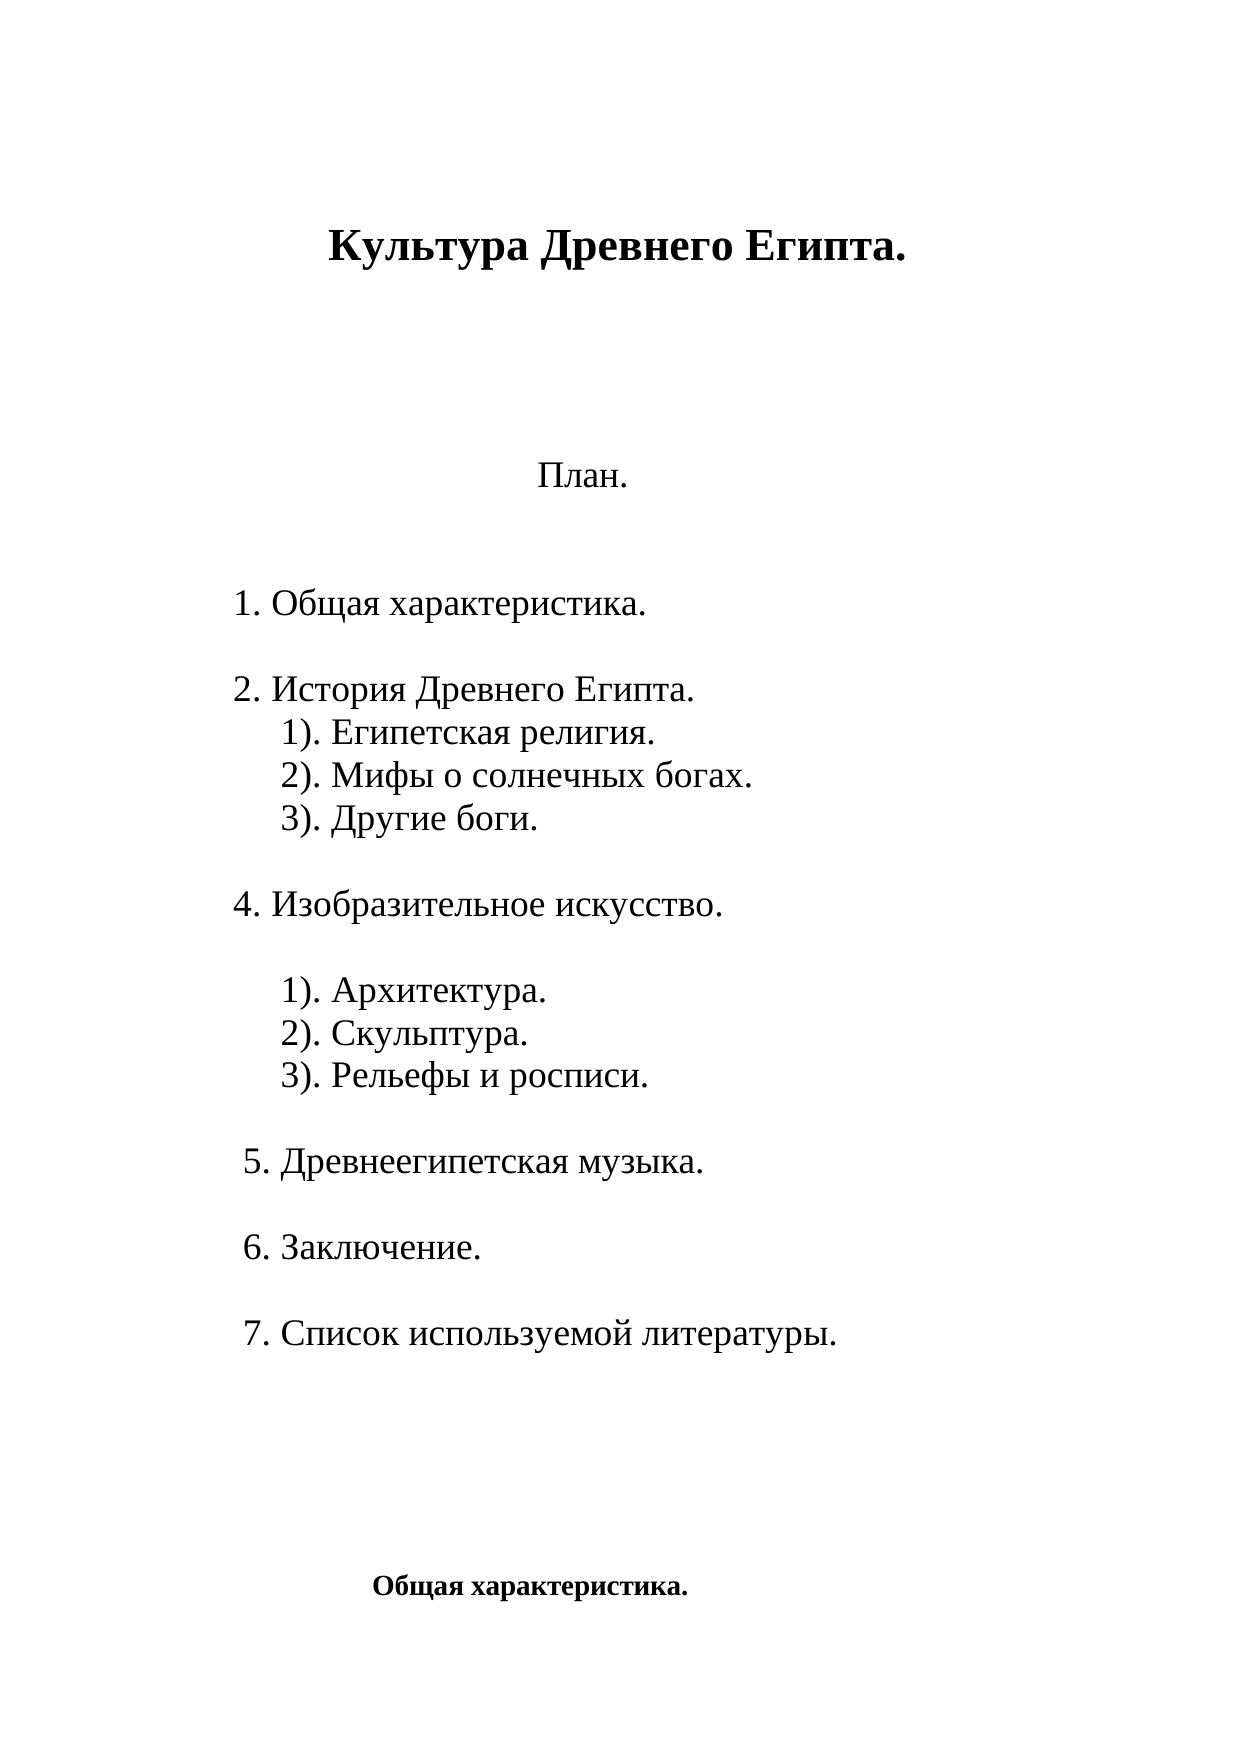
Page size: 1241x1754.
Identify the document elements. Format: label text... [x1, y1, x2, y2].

text 2. История Древнего Египта. [148, 667, 1152, 709]
text 1). Египетская религия. [148, 709, 1152, 752]
text 2). Скульптура. [148, 1010, 1152, 1053]
text 2). Мифы о солнечных богах. [148, 752, 1152, 795]
text 6. Заключение. [148, 1224, 1152, 1267]
text 5. Древнеегипетская музыка. [148, 1139, 1152, 1182]
text Культура Древнего Египта. [148, 217, 1152, 270]
text 3). Рельефы и росписи. [148, 1053, 1152, 1096]
text 7. Список используемой литературы. [148, 1310, 1152, 1353]
text Общая характеристика. [148, 1568, 1152, 1601]
text 1). Архитектура. [148, 967, 1152, 1010]
text План. [148, 452, 1152, 495]
text 1. Общая характеристика. [148, 581, 1152, 624]
text 3). Другие боги. [148, 795, 1152, 838]
text 4. Изобразительное искусство. [148, 881, 1152, 924]
